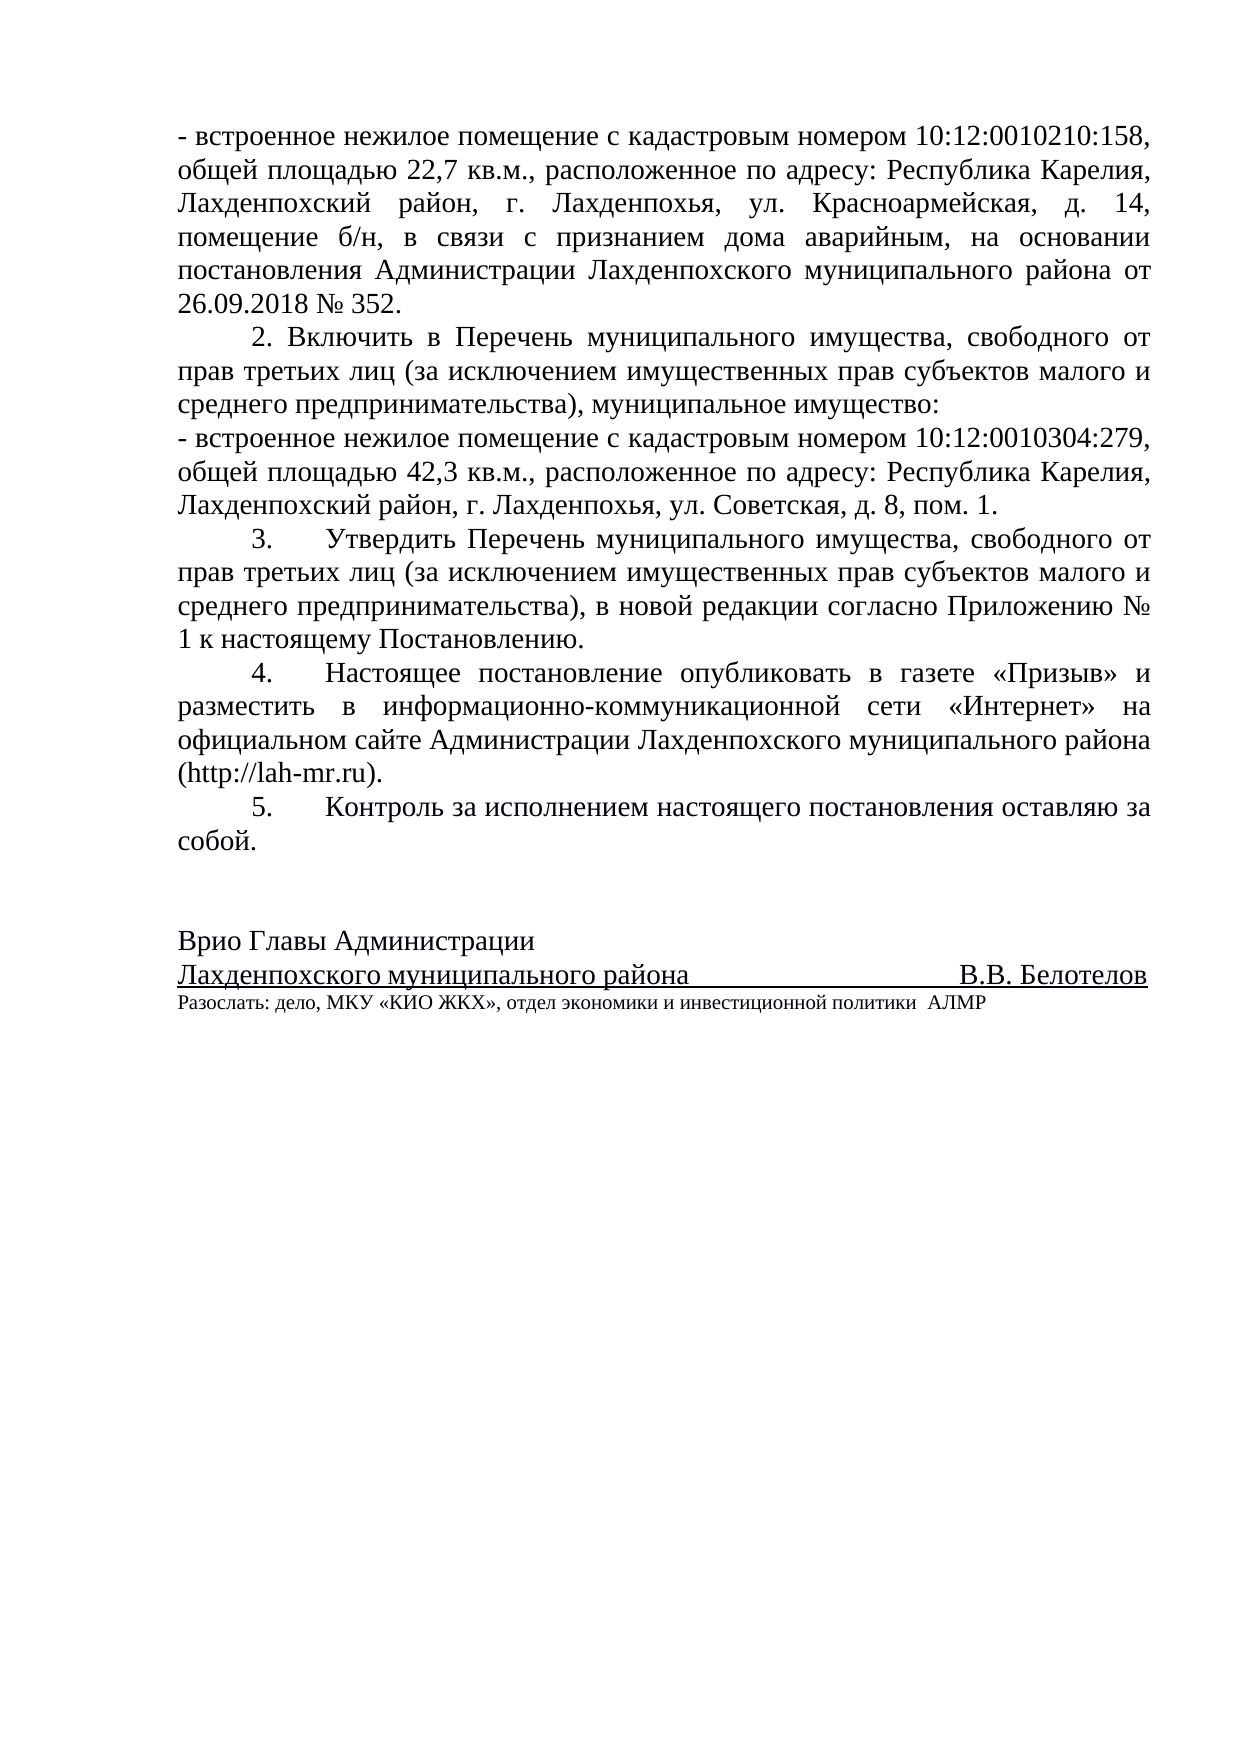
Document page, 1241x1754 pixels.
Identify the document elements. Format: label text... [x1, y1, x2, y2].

text - встроенное нежилое помещение с кадастровым номером 10:12:0010210:158, общей площадью 22,7 кв.м., расположенное по адресу: Республика Карелия, Лахденпохский район, г. Лахденпохья, ул. Красноармейская, д. 14, помещение б/н, в связи с признанием дома аварийным, на основании постановления Администрации Лахденпохского муниципального района от 26.09.2018 № 352. [177, 118, 1152, 319]
list Контроль за исполнением настоящего постановления оставляю за собой. [177, 789, 1152, 856]
text Врио Главы Администрации [177, 923, 1152, 957]
text Разослать: дело, МКУ «КИО ЖКХ», отдел экономики и инвестиционной политики АЛМР [177, 990, 1152, 1014]
text Лахденпохского муниципального района В.В. Белотелов [177, 957, 1152, 990]
list Настоящее постановление опубликовать в газете «Призыв» и разместить в информационно-коммуникационной сети «Интернет» на официальном сайте Администрации Лахденпохского муниципального района (http://lah-mr.ru). [177, 655, 1152, 789]
text 2. Включить в Перечень муниципального имущества, свободного от прав третьих лиц (за исключением имущественных прав субъектов малого и среднего предпринимательства), муниципальное имущество: [177, 319, 1152, 420]
text - встроенное нежилое помещение с кадастровым номером 10:12:0010304:279, общей площадью 42,3 кв.м., расположенное по адресу: Республика Карелия, Лахденпохский район, г. Лахденпохья, ул. Советская, д. 8, пом. 1. [177, 420, 1152, 521]
list Утвердить Перечень муниципального имущества, свободного от прав третьих лиц (за исключением имущественных прав субъектов малого и среднего предпринимательства), в новой редакции согласно Приложению № 1 к настоящему Постановлению. [177, 521, 1152, 655]
